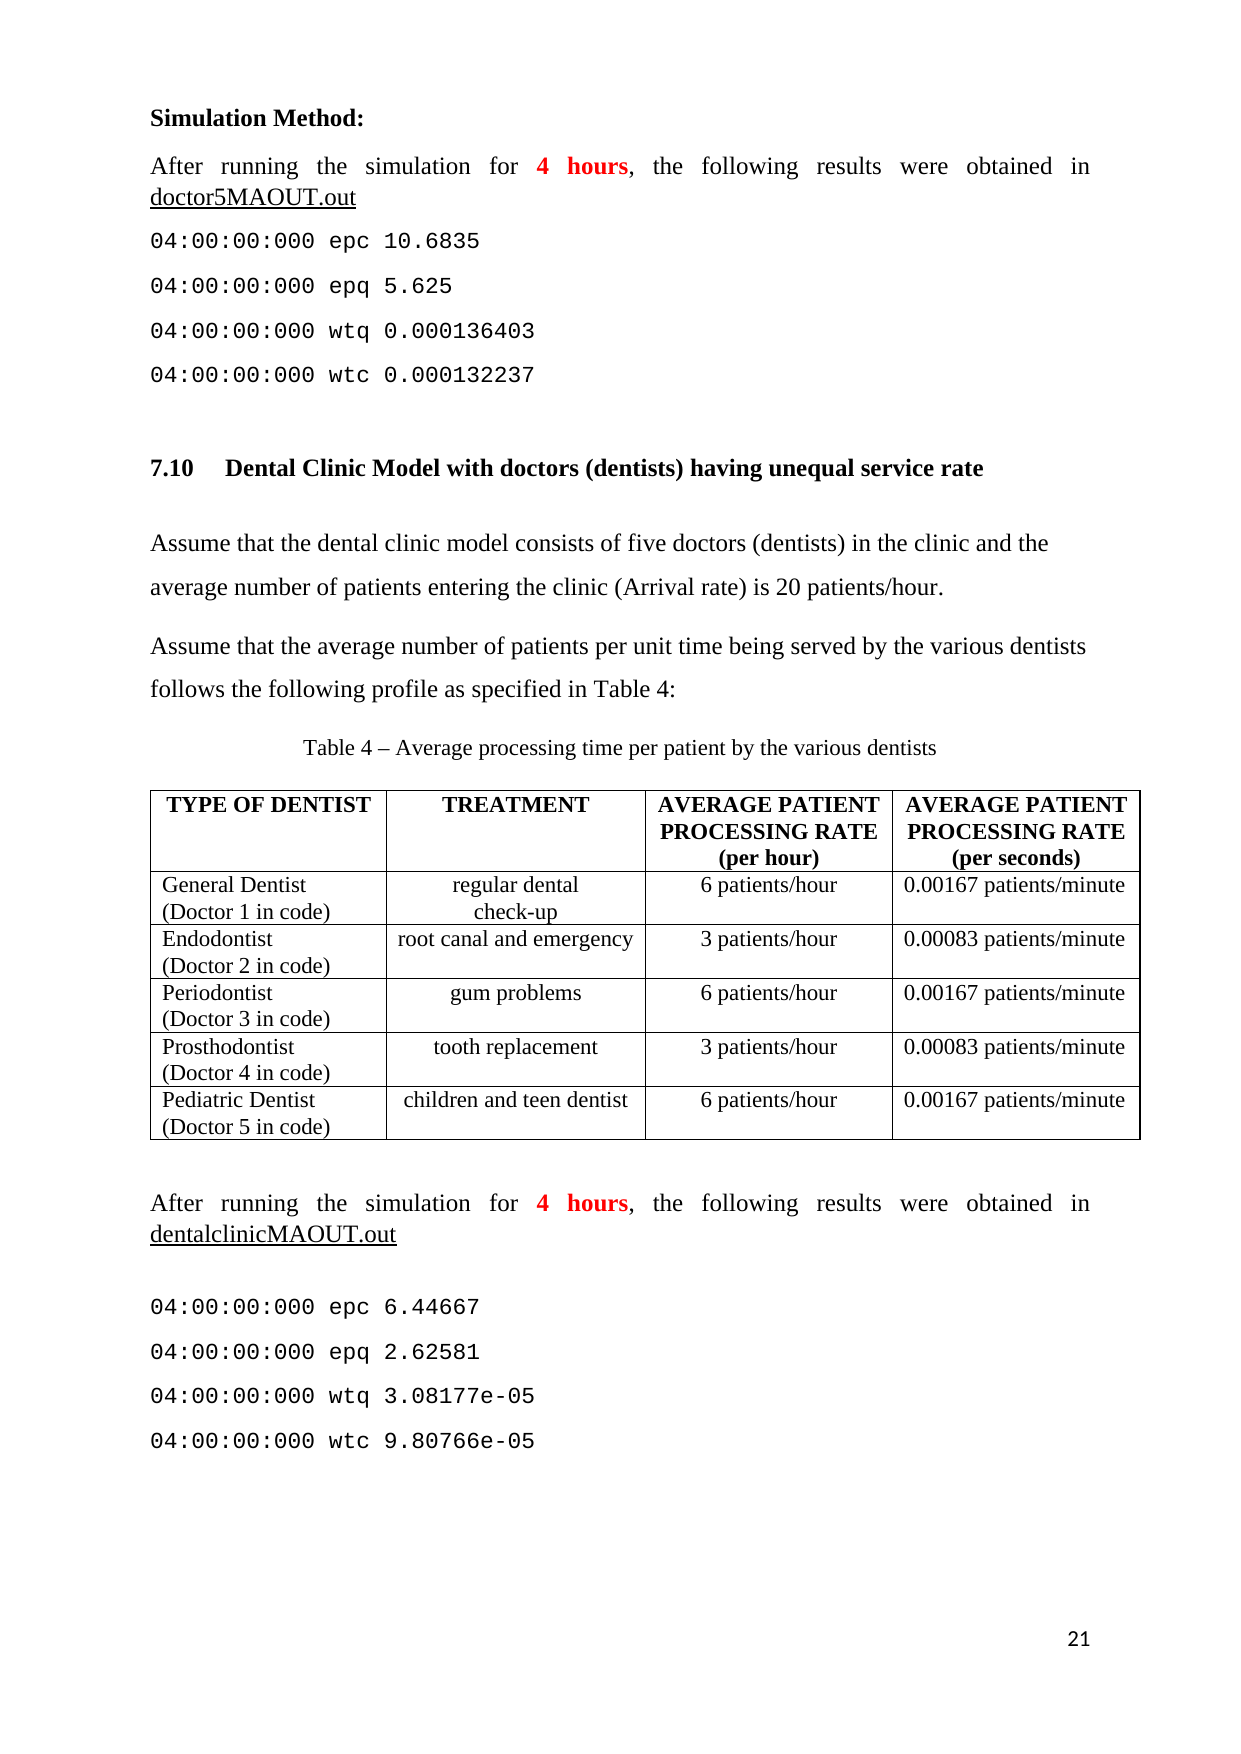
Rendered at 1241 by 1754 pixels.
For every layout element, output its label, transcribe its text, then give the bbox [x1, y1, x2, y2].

table_header TYPE OF DENTIST [151, 791, 386, 871]
text 04:00:00:000 epq 5.625 [150, 274, 1090, 300]
table_cell 6 patients/hour [646, 979, 892, 1032]
table_cell 0.00167 patients/minute [893, 872, 1139, 924]
text After running the simulation for 4 hours, the following results were obtained in doctor5MAOUT.out [150, 151, 1090, 211]
table_cell children and teen dentist [387, 1087, 645, 1139]
text 04:00:00:000 wtq 3.08177e-05 [150, 1385, 1090, 1411]
text After running the simulation for 4 hours, the following results were obtained in dentalclinicMAOUT.out [150, 1188, 1090, 1248]
subtitle Dental Clinic Model with doctors (dentists) having unequal service rate [150, 453, 1090, 482]
table_cell Pediatric Dentist (Doctor 5 in code) [151, 1087, 386, 1139]
text 04:00:00:000 epq 2.62581 [150, 1340, 1090, 1366]
table_cell regular dental check-up [387, 872, 645, 924]
text 04:00:00:000 wtc 0.000132237 [150, 364, 1090, 389]
table_header AVERAGE PATIENT PROCESSING RATE (per seconds) [893, 791, 1139, 871]
text Simulation Method: [150, 103, 1090, 132]
table_cell 0.00167 patients/minute [893, 1087, 1139, 1139]
text 04:00:00:000 wtq 0.000136403 [150, 319, 1090, 345]
table_cell 0.00083 patients/minute [893, 925, 1139, 978]
table_cell 0.00083 patients/minute [893, 1033, 1139, 1086]
table_header AVERAGE PATIENT PROCESSING RATE (per hour) [646, 791, 892, 871]
table_cell 6 patients/hour [646, 1087, 892, 1139]
table_cell 0.00167 patients/minute [893, 979, 1139, 1032]
text Table 4 – Average processing time per patient by the various dentists [150, 734, 1090, 761]
table_cell Prosthodontist (Doctor 4 in code) [151, 1033, 386, 1086]
table_cell General Dentist (Doctor 1 in code) [151, 872, 386, 924]
table_header TREATMENT [387, 791, 645, 871]
text 04:00:00:000 epc 6.44667 [150, 1296, 1090, 1321]
table_cell 3 patients/hour [646, 925, 892, 978]
table_cell Endodontist (Doctor 2 in code) [151, 925, 386, 978]
text Assume that the dental clinic model consists of five doctors (dentists) in the clinic and the average number of patients entering the clinic (Arrival rate) is 20 patients/hour. [150, 528, 1104, 600]
subtitle 04:00:00:000 wtc 9.80766e-05 [150, 1429, 1090, 1455]
text Assume that the average number of patients per unit time being served by the various dentists follows the following profile as specified in Table 4: [150, 631, 1090, 703]
table_cell gum problems [387, 979, 645, 1032]
table_cell 6 patients/hour [646, 872, 892, 924]
table_cell root canal and emergency [387, 925, 645, 978]
table_cell Periodontist (Doctor 3 in code) [151, 979, 386, 1032]
table_cell tooth replacement [387, 1033, 645, 1086]
text 04:00:00:000 epc 10.6835 [150, 230, 1090, 256]
table_cell 3 patients/hour [646, 1033, 892, 1086]
